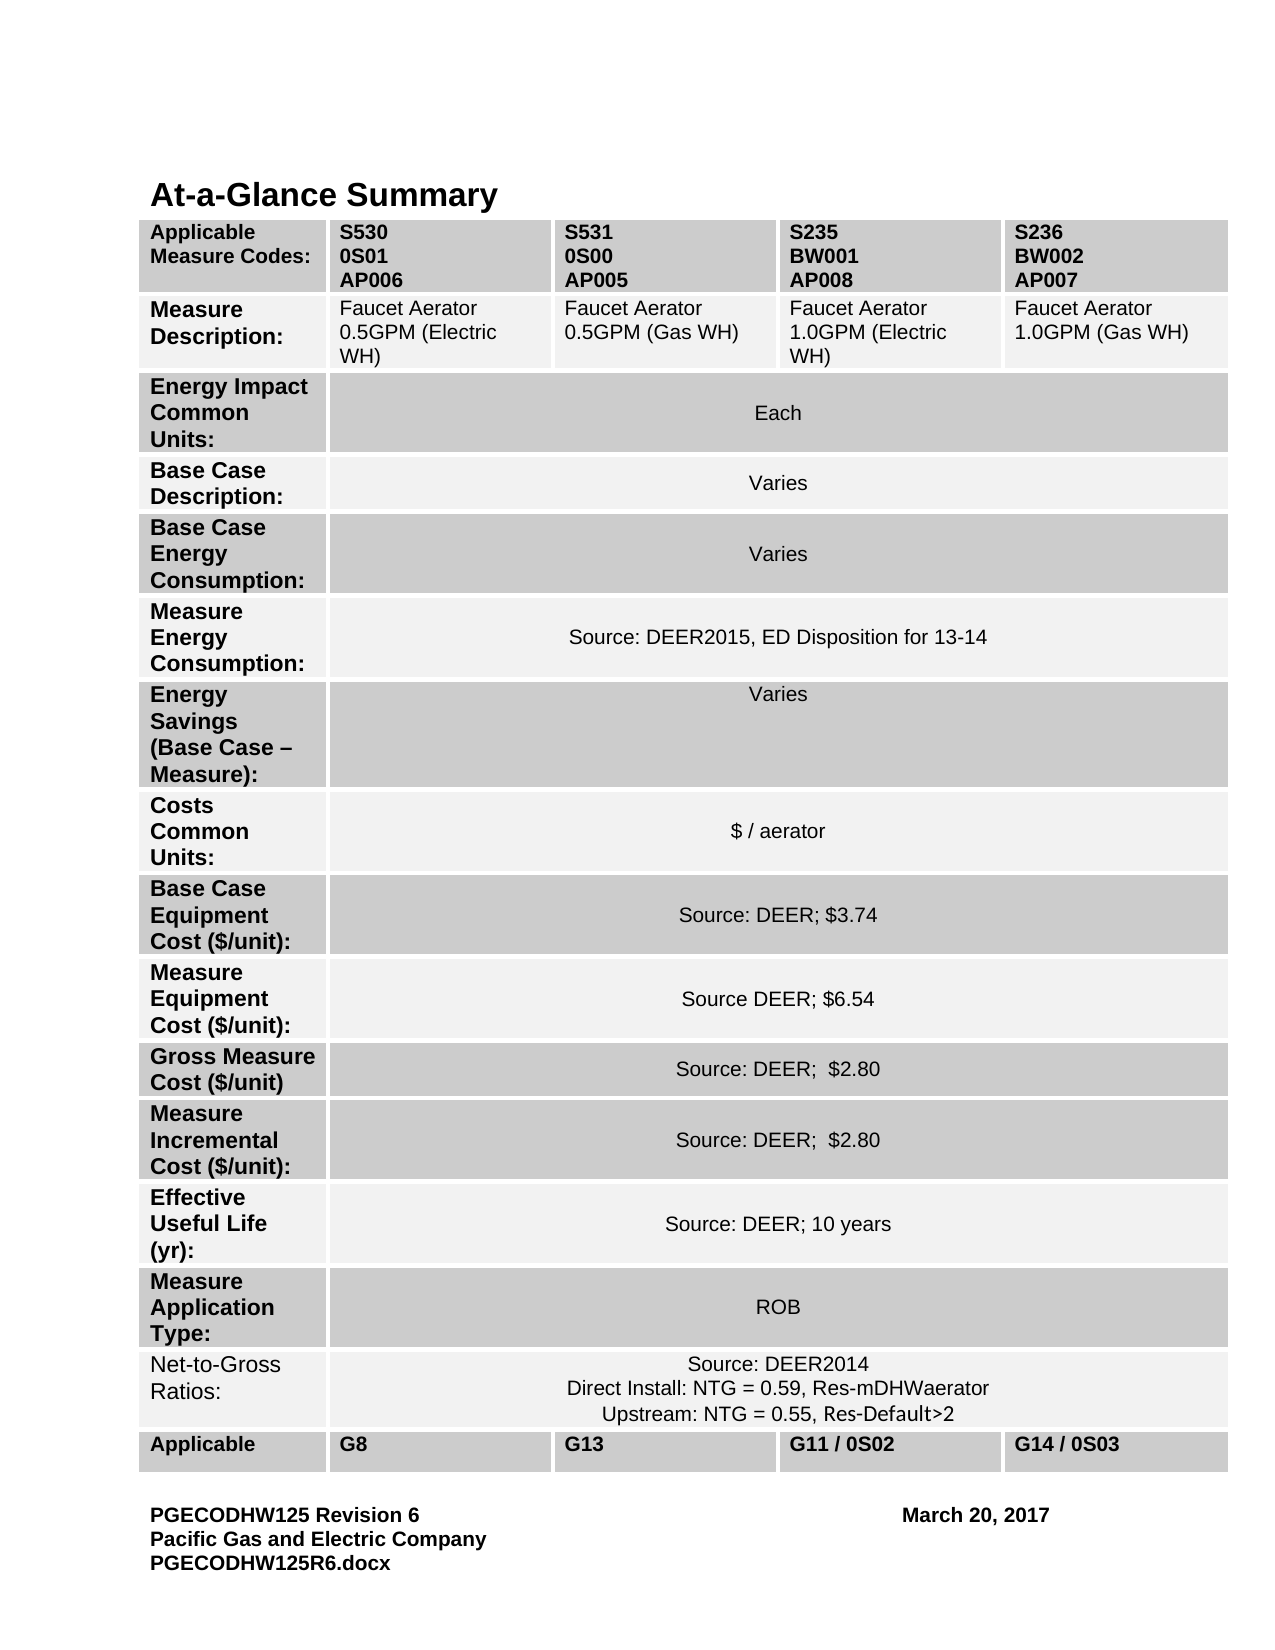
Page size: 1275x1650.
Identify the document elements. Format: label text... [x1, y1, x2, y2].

table_cell Varies [330, 457, 1228, 509]
subtitle At-a-Glance Summary [150, 175, 1125, 213]
table_cell G11 / 0S02 AP009 [780, 1432, 1001, 1472]
table_cell Source: DEER2015, ED Disposition for 13-14 [330, 598, 1228, 677]
table_cell Energy Impact Common Units: [139, 373, 326, 452]
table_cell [139, 1432, 326, 1472]
table_header S236 BW002 AP007 [1005, 220, 1228, 292]
table_cell Faucet Aerator 1.0GPM (Gas WH) [1005, 296, 1228, 368]
table_cell Net-to-Gross Ratios: [139, 1352, 326, 1427]
table_cell Base Case Equipment Cost ($/unit): [139, 875, 326, 954]
table_cell Measure Incremental Cost ($/unit): [139, 1100, 326, 1179]
table_cell Each [330, 373, 1228, 452]
table_cell Faucet Aerator 1.0GPM (Electric WH) [780, 296, 1001, 368]
table_cell Gross Measure Cost ($/unit) [139, 1043, 326, 1096]
table_cell Source: DEER; $3.74 [330, 875, 1228, 954]
table_header S235 BW001 AP008 [780, 220, 1001, 292]
table_cell Varies [330, 514, 1228, 593]
table_cell Source: DEER; 10 years [330, 1184, 1228, 1263]
table_cell Faucet Aerator 0.5GPM (Gas WH) [555, 296, 776, 368]
table_cell Faucet Aerator 0.5GPM (Electric WH) [330, 296, 551, 368]
table_cell Measure Equipment Cost ($/unit): [139, 959, 326, 1038]
table_cell Energy Savings (Base Case – Measure): [139, 682, 326, 787]
table_cell Measure Energy Consumption: [139, 598, 326, 677]
table_cell G13 BW005 [555, 1432, 776, 1472]
table_cell Measure Application Type: [139, 1268, 326, 1347]
table_cell Source: DEER; $2.80 [330, 1043, 1228, 1096]
table_cell Base Case Energy Consumption: [139, 514, 326, 593]
table_cell Effective Useful Life (yr): [139, 1184, 326, 1263]
table_cell Varies [330, 682, 1228, 787]
table_cell $ / aerator [330, 792, 1228, 871]
table_cell G8 BW006 [330, 1432, 551, 1472]
table_cell Costs Common Units: [139, 792, 326, 871]
table_cell G14 / 0S03 AP010 [1005, 1432, 1228, 1472]
table_cell Base Case Description: [139, 457, 326, 509]
table_cell Source DEER; $6.54 [330, 959, 1228, 1038]
table_header S530 0S01 AP006 [330, 220, 551, 292]
table_cell Source: DEER2014 Direct Install: NTG = 0.59, Res-mDHWaerator Upstream: NTG = 0.55, Res-Default>2 [330, 1352, 1228, 1427]
table_cell Source: DEER; $2.80 [330, 1100, 1228, 1179]
table_header Applicable Measure Codes: [139, 220, 326, 292]
table_header S531 0S00 AP005 [555, 220, 776, 292]
table_cell Measure Description: [139, 296, 326, 368]
table_cell ROB [330, 1268, 1228, 1347]
